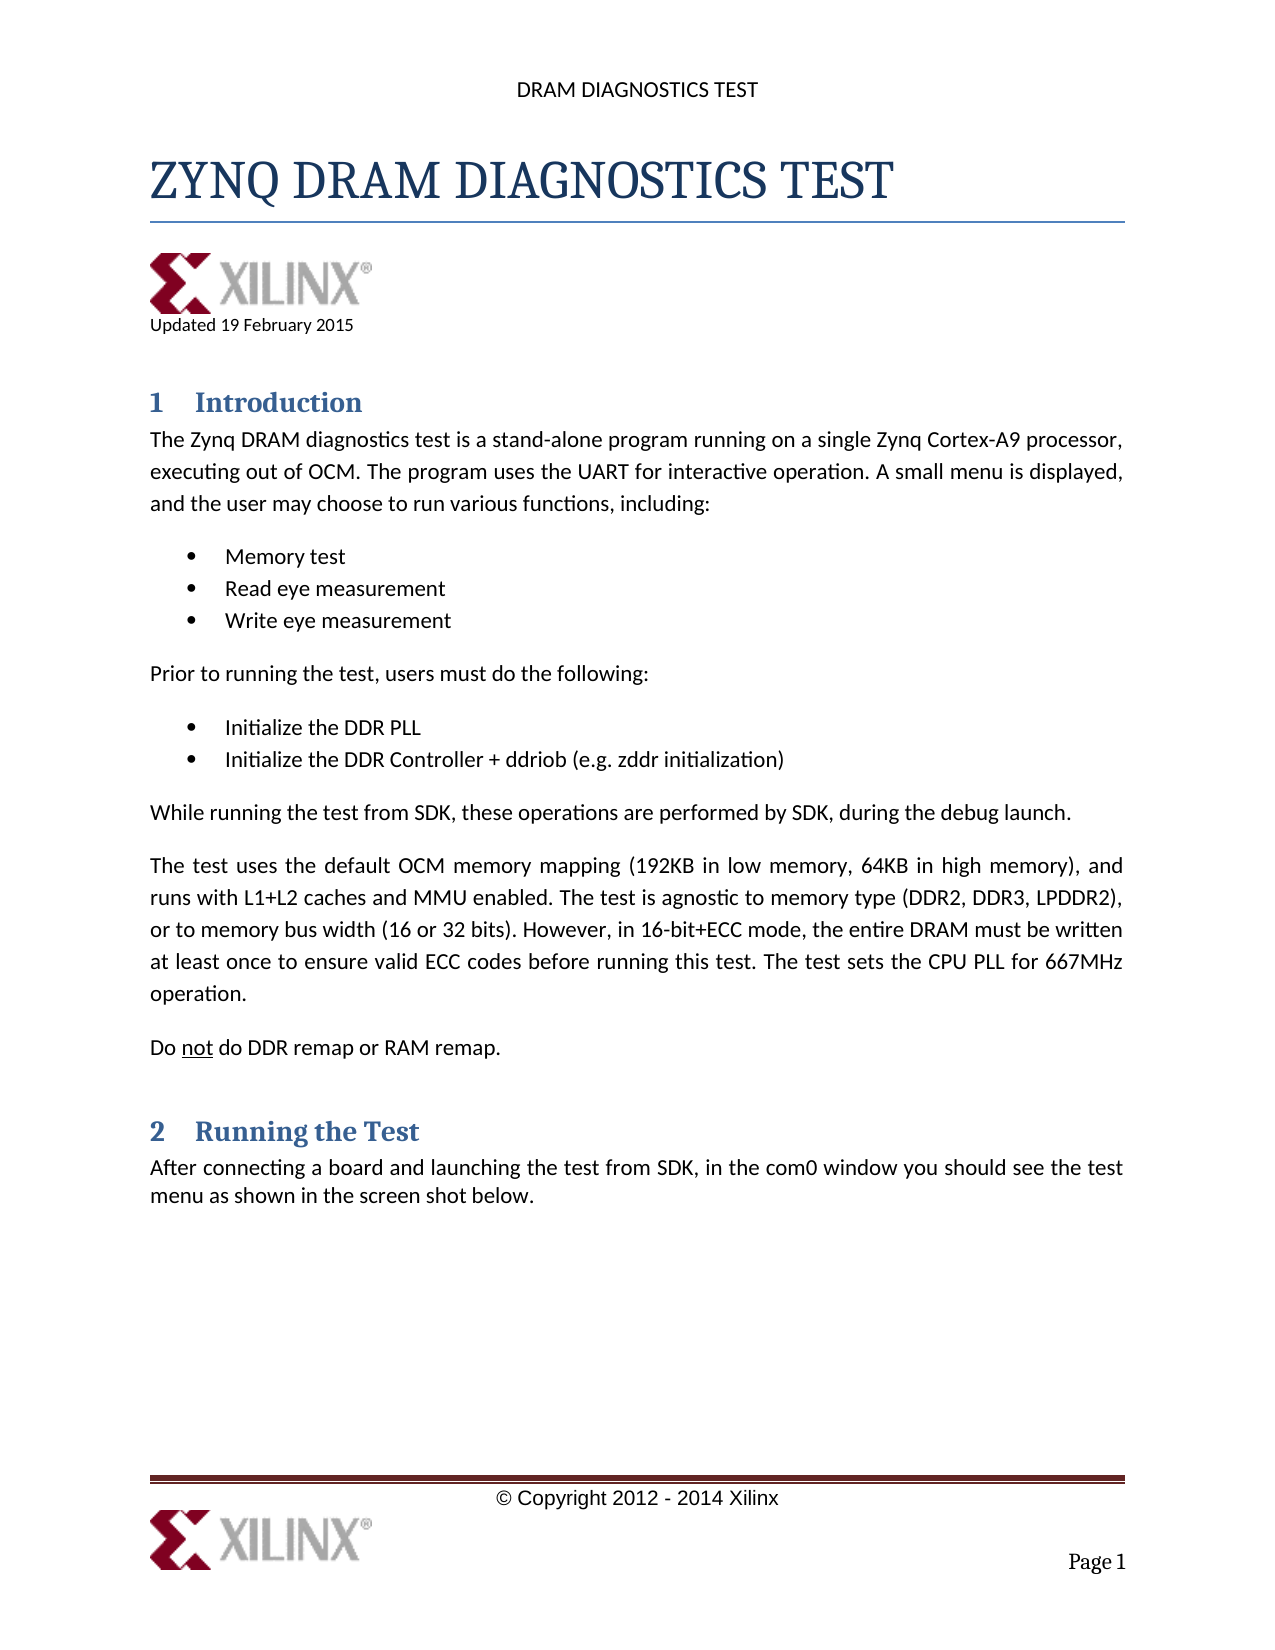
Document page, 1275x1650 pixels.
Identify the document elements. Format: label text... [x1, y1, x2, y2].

picture [150, 1510, 372, 1570]
title ZYNQ DRAM DIAGNOSTICS TEST [150, 150, 1125, 221]
subtitle Running the Test [150, 1115, 1125, 1148]
subtitle Introduction [150, 386, 1125, 420]
picture [150, 253, 372, 314]
text Prior to running the test, users must do the following: [150, 659, 1125, 688]
text Updated 19 February 2015 [150, 313, 1125, 336]
text After connecting a board and launching the test from SDK, in the com0 window you should see the test menu as shown in the screen shot below. [150, 1153, 1125, 1209]
text Do not do DDR remap or RAM remap. [150, 1033, 1125, 1061]
list Initialize the DDR PLL [187, 713, 1125, 741]
list Write eye measurement [187, 607, 1125, 634]
list Read eye measurement [187, 574, 1125, 602]
text While running the test from SDK, these operations are performed by SDK, during the debug launch. [150, 798, 1125, 826]
text The test uses the default OCM memory mapping (192KB in low memory, 64KB in high memory), and runs with L1+L2 caches and MMU enabled. The test is agnostic to memory type (DDR2, DDR3, LPDDR2), or to memory bus width (16 or 32 bits). However, in 16-bit+ECC mode, the entire DRAM must be written at least once to ensure valid ECC codes before running this test. The test sets the CPU PLL for 667MHz operation. [150, 851, 1125, 1008]
list Memory test [187, 542, 1125, 570]
list Initialize the DDR Controller + ddriob (e.g. zddr initialization) [187, 745, 1125, 773]
text The Zynq DRAM diagnostics test is a stand-alone program running on a single Zynq Cortex-A9 processor, executing out of OCM. The program uses the UART for interactive operation. A small menu is displayed, and the user may choose to run various functions, including: [150, 425, 1125, 517]
